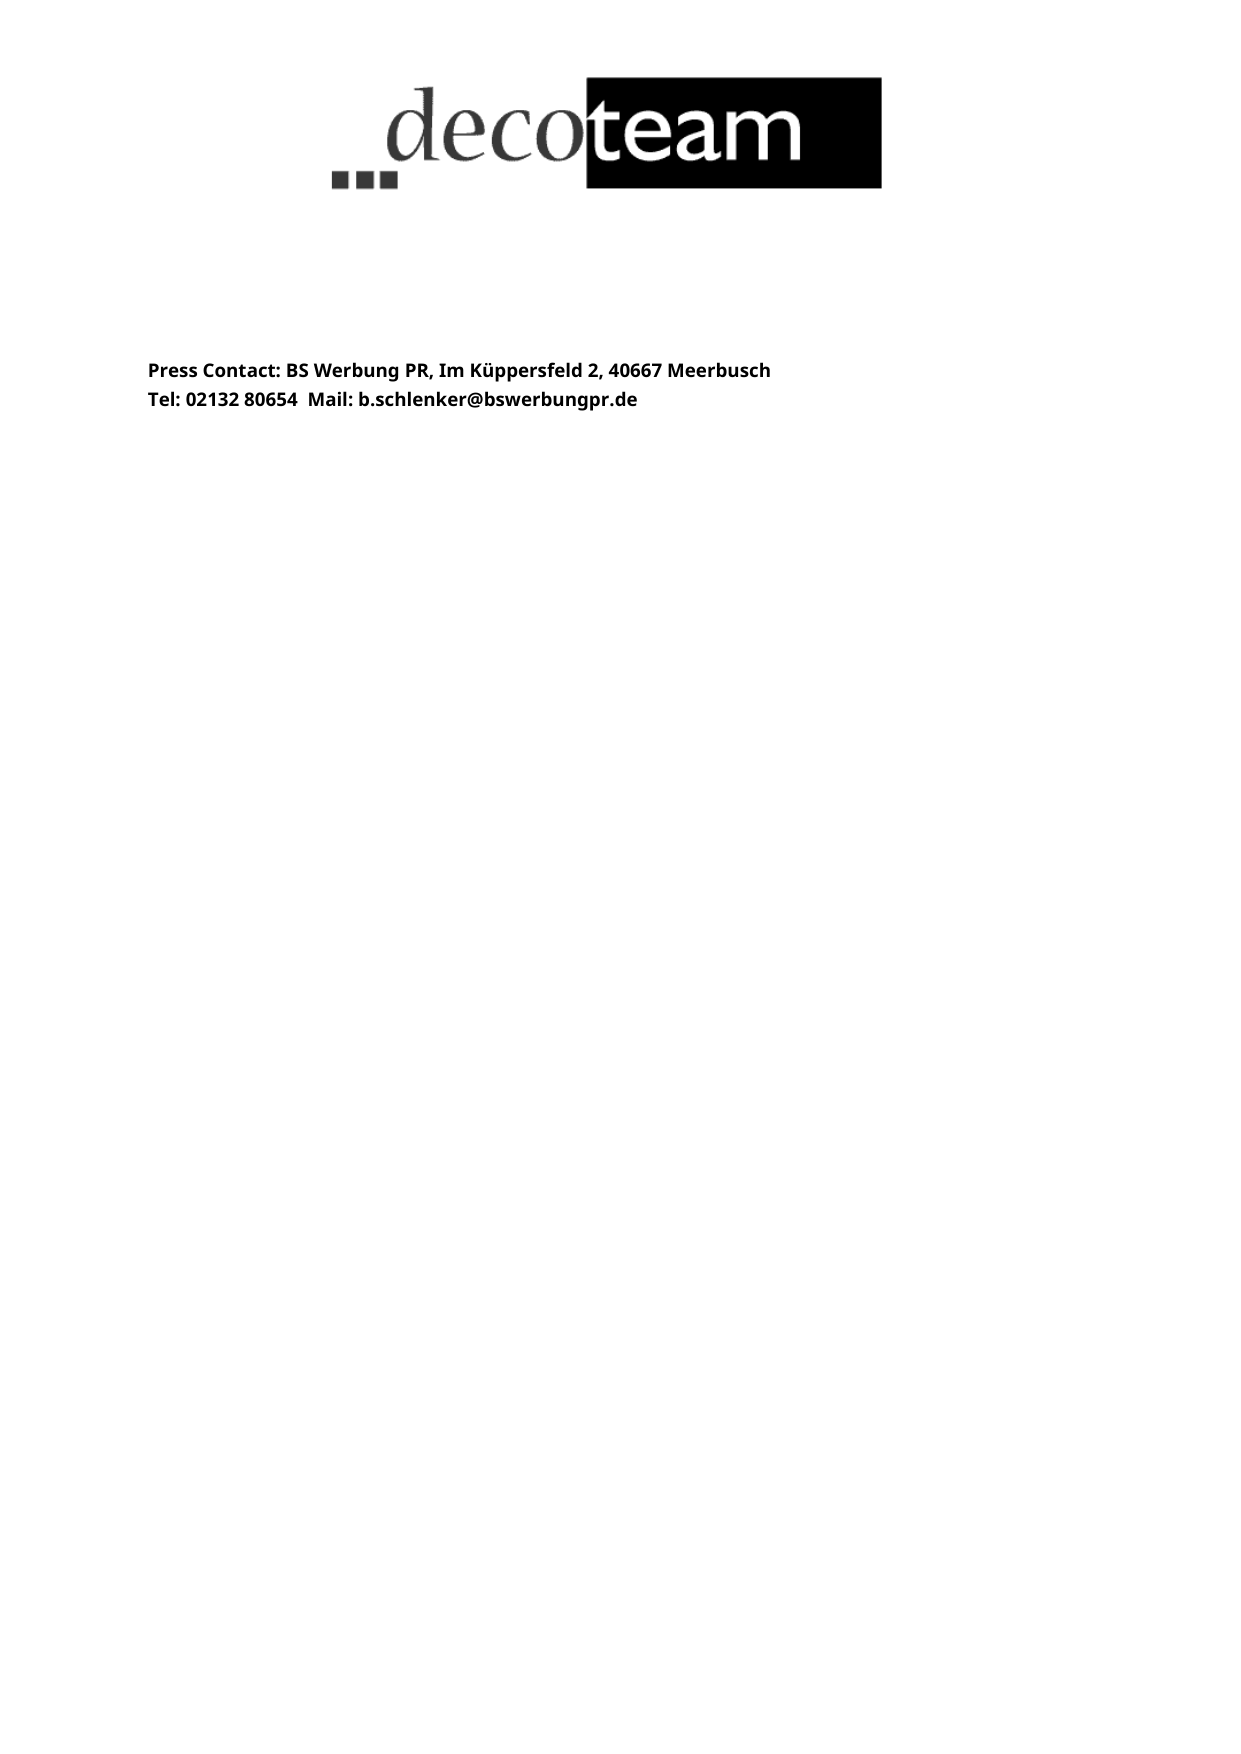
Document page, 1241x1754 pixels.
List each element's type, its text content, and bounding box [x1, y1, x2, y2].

text Tel: 02132 80654 Mail: b.schlenker@bswerbungpr.de [148, 387, 1033, 412]
picture [331, 75, 883, 192]
text Press Contact: BS Werbung PR, Im Küppersfeld 2, 40667 Meerbusch [148, 357, 1033, 383]
